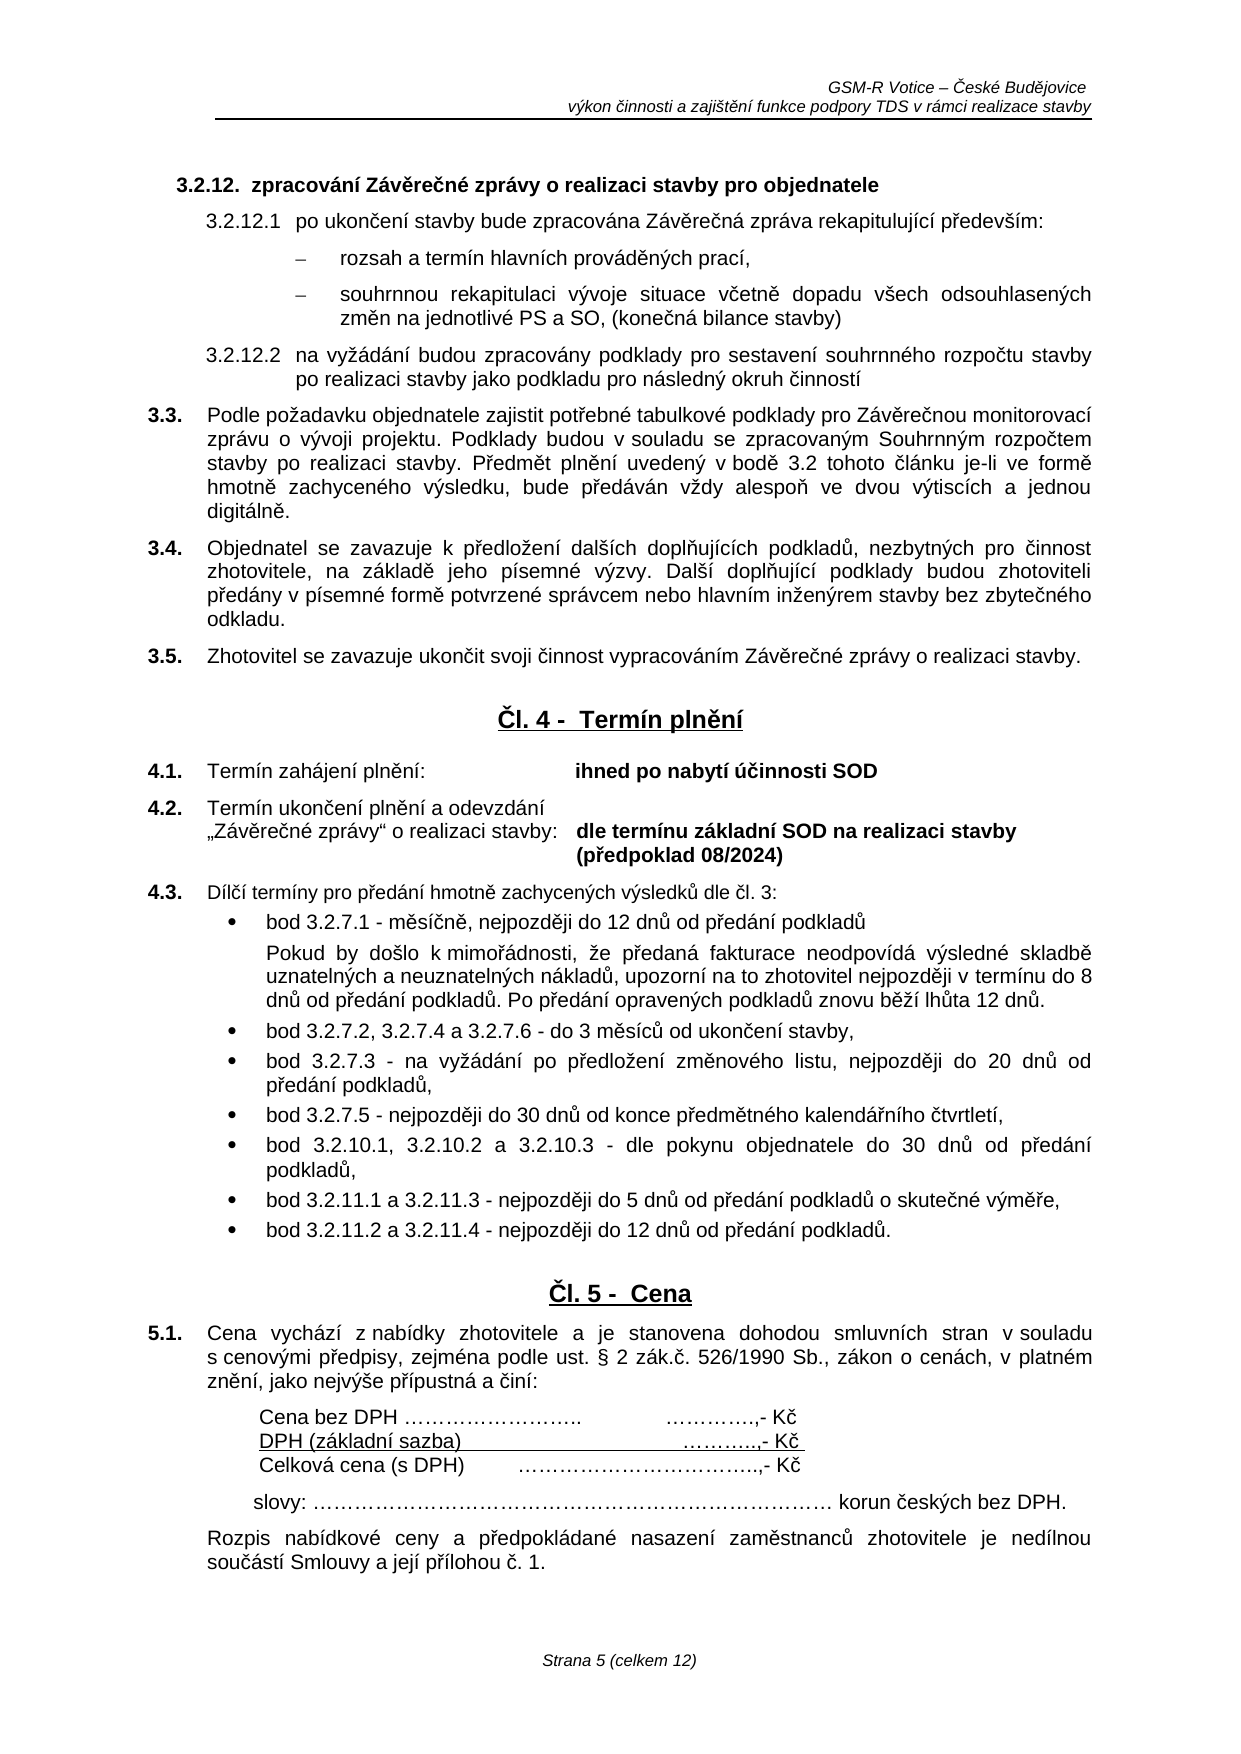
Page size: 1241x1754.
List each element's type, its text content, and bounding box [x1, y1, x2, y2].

list Zhotovitel se zavazuje ukončit svoji činnost vypracováním Závěrečné zprávy o realizaci stavby. [148, 644, 1092, 668]
list po ukončení stavby bude zpracována Závěrečná zpráva rekapitulující především: [206, 209, 1092, 233]
list bod 3.2.10.1, 3.2.10.2 a 3.2.10.3 - dle pokynu objednatele do 30 dnů od předání podkladů, [228, 1133, 1092, 1181]
list Termín ukončení plnění a odevzdání [148, 795, 1092, 819]
text Rozpis nabídkové ceny a předpokládané nasazení zaměstnanců zhotovitele je nedílnou součástí Smlouvy a její přílohou č. 1. [207, 1526, 1092, 1574]
list Cena vychází z nabídky zhotovitele a je stanovena dohodou smluvních stran v souladu s cenovými předpisy, zejména podle ust. § 2 zák.č. 526/1990 Sb., zákon o cenách, v platném znění, jako nejvýše přípustná a činí: [148, 1321, 1092, 1393]
list zpracování Závěrečné zprávy o realizaci stavby pro objednatele [176, 172, 1092, 196]
list Termín zahájení plnění: ihned po nabytí účinnosti SOD [148, 759, 1092, 783]
list rozsah a termín hlavních prováděných prací, [295, 245, 1092, 269]
list bod 3.2.7.5 - nejpozději do 30 dnů od konce předmětného kalendářního čtvrtletí, [228, 1103, 1092, 1127]
list Dílčí termíny pro předání hmotně zachycených výsledků dle čl. 3: [148, 880, 1092, 904]
text Celková cena (s DPH) ……………………………..,- Kč [207, 1453, 1092, 1477]
list bod 3.2.7.3 - na vyžádání po předložení změnového listu, nejpozději do 20 dnů od předání podkladů, [228, 1049, 1092, 1097]
subtitle Čl. 4 - Termín plnění [148, 705, 1092, 734]
list na vyžádání budou zpracovány podklady pro sestavení souhrnného rozpočtu stavby po realizaci stavby jako podkladu pro následný okruh činností [206, 343, 1092, 391]
text slovy: ………………………………………………………………… korun českých bez DPH. [207, 1489, 1092, 1513]
text „Závěrečné zprávy“ o realizaci stavby: dle termínu základní SOD na realizaci stavby (předpoklad 08/2024) [207, 819, 1092, 867]
text Cena bez DPH …………………….. ………….,- Kč [207, 1405, 1092, 1429]
list bod 3.2.7.2, 3.2.7.4 a 3.2.7.6 - do 3 měsíců od ukončení stavby, [228, 1018, 1092, 1042]
subtitle Čl. 5 - Cena [148, 1279, 1092, 1308]
text Pokud by došlo k mimořádnosti, že předaná fakturace neodpovídá výsledné skladbě uznatelných a neuznatelných nákladů, upozorní na to zhotovitel nejpozději v termínu do 8 dnů od předání podkladů. Po předání opravených podkladů znovu běží lhůta 12 dnů. [266, 940, 1092, 1012]
list bod 3.2.7.1 - měsíčně, nejpozději do 12 dnů od předání podkladů [228, 910, 1092, 934]
list Podle požadavku objednatele zajistit potřebné tabulkové podklady pro Závěrečnou monitorovací zprávu o vývoji projektu. Podklady budou v souladu se zpracovaným Souhrnným rozpočtem stavby po realizaci stavby. Předmět plnění uvedený v bodě 3.2 tohoto článku je-li ve formě hmotně zachyceného výsledku, bude předáván vždy alespoň ve dvou výtiscích a jednou digitálně. [148, 403, 1092, 523]
list souhrnnou rekapitulaci vývoje situace včetně dopadu všech odsouhlasených změn na jednotlivé PS a SO, (konečná bilance stavby) [295, 282, 1092, 330]
list Objednatel se zavazuje k předložení dalších doplňujících podkladů, nezbytných pro činnost zhotovitele, na základě jeho písemné výzvy. Další doplňující podklady budou zhotoviteli předány v písemné formě potvrzené správcem nebo hlavním inženýrem stavby bez zbytečného odkladu. [148, 535, 1092, 631]
list bod 3.2.11.1 a 3.2.11.3 - nejpozději do 5 dnů od předání podkladů o skutečné výměře, [228, 1188, 1092, 1212]
text DPH (základní sazba) ………..,- Kč [207, 1429, 1092, 1453]
list bod 3.2.11.2 a 3.2.11.4 - nejpozději do 12 dnů od předání podkladů. [228, 1218, 1092, 1242]
